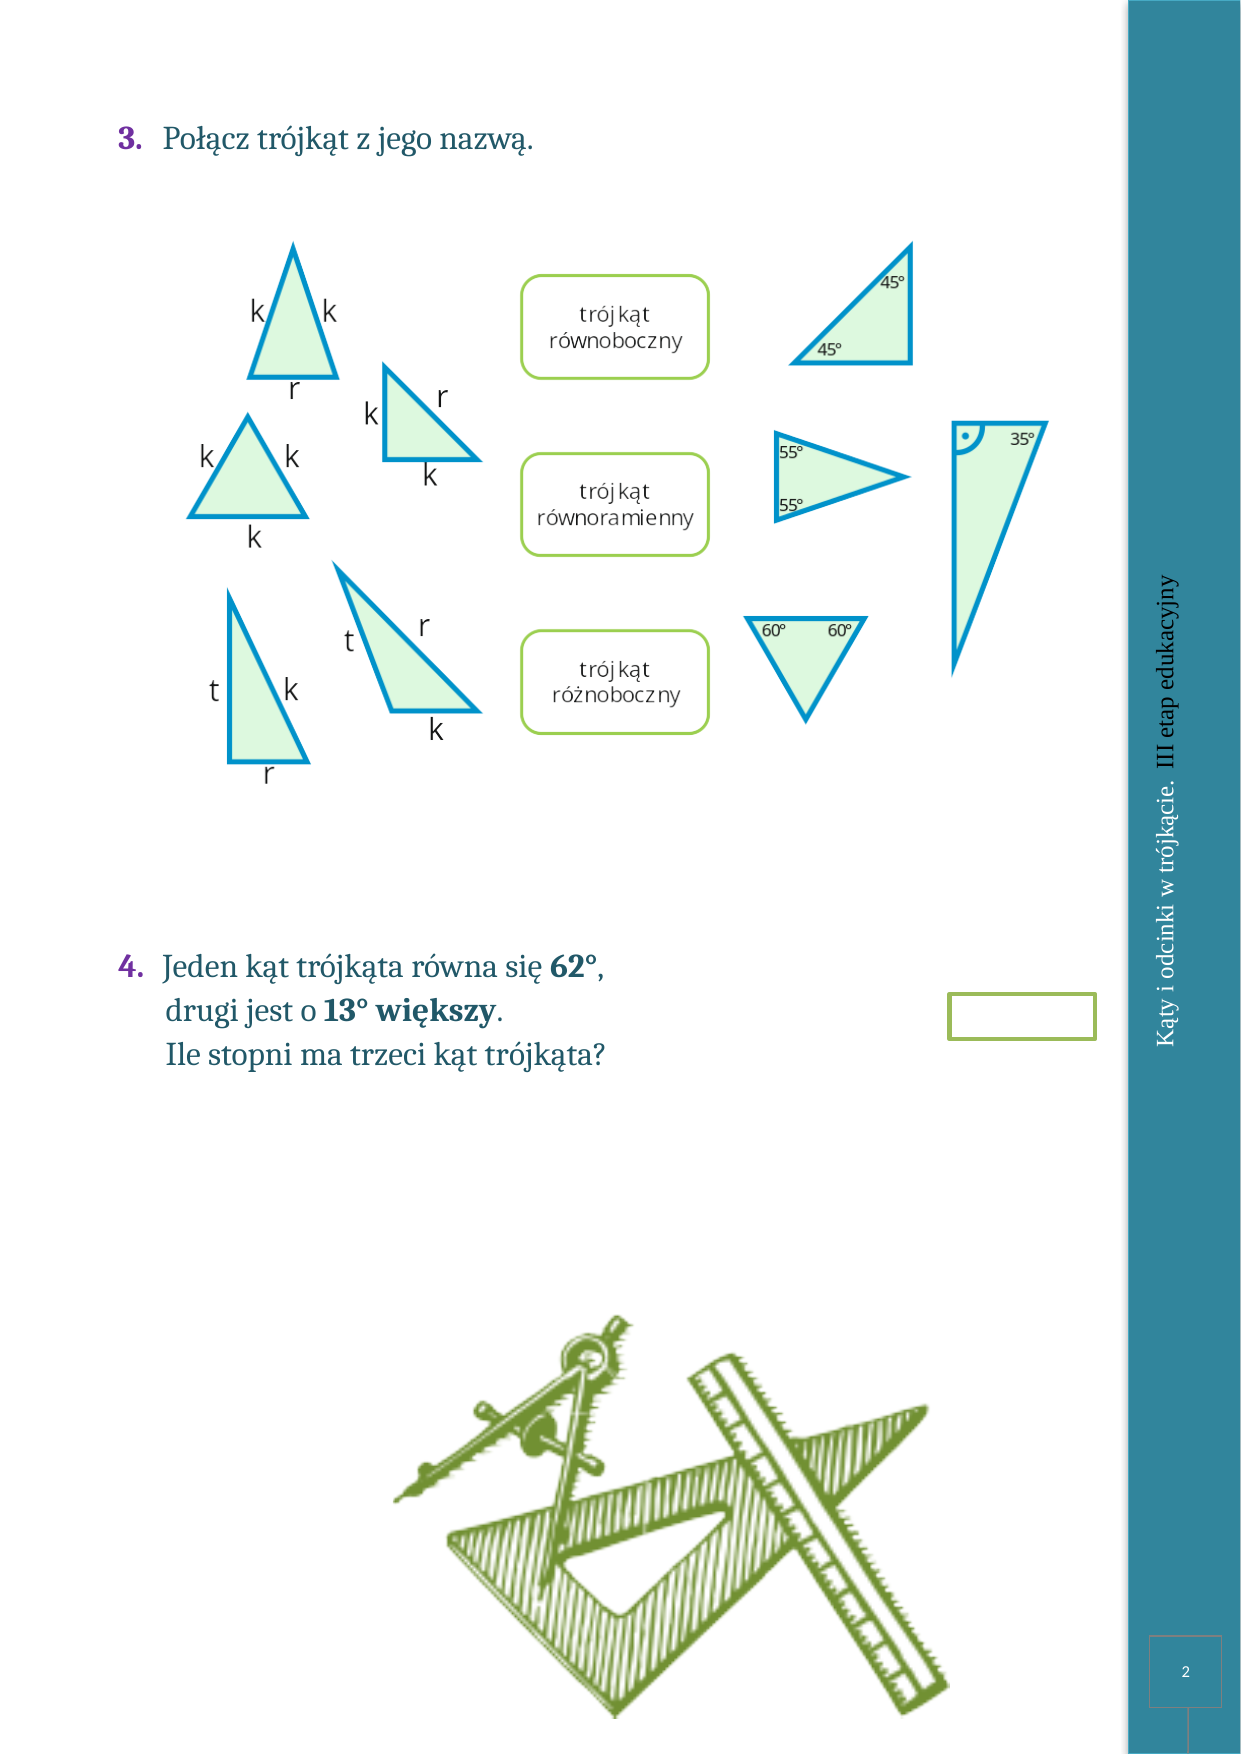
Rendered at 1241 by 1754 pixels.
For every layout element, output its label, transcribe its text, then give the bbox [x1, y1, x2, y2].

title Jeden kąt trójkąta równa się 62°, drugi jest o 13° większy. Ile stopni ma trzeci kąt trójkąta? [118, 947, 960, 1173]
title Połącz trójkąt z jego nazwą. [118, 120, 960, 934]
